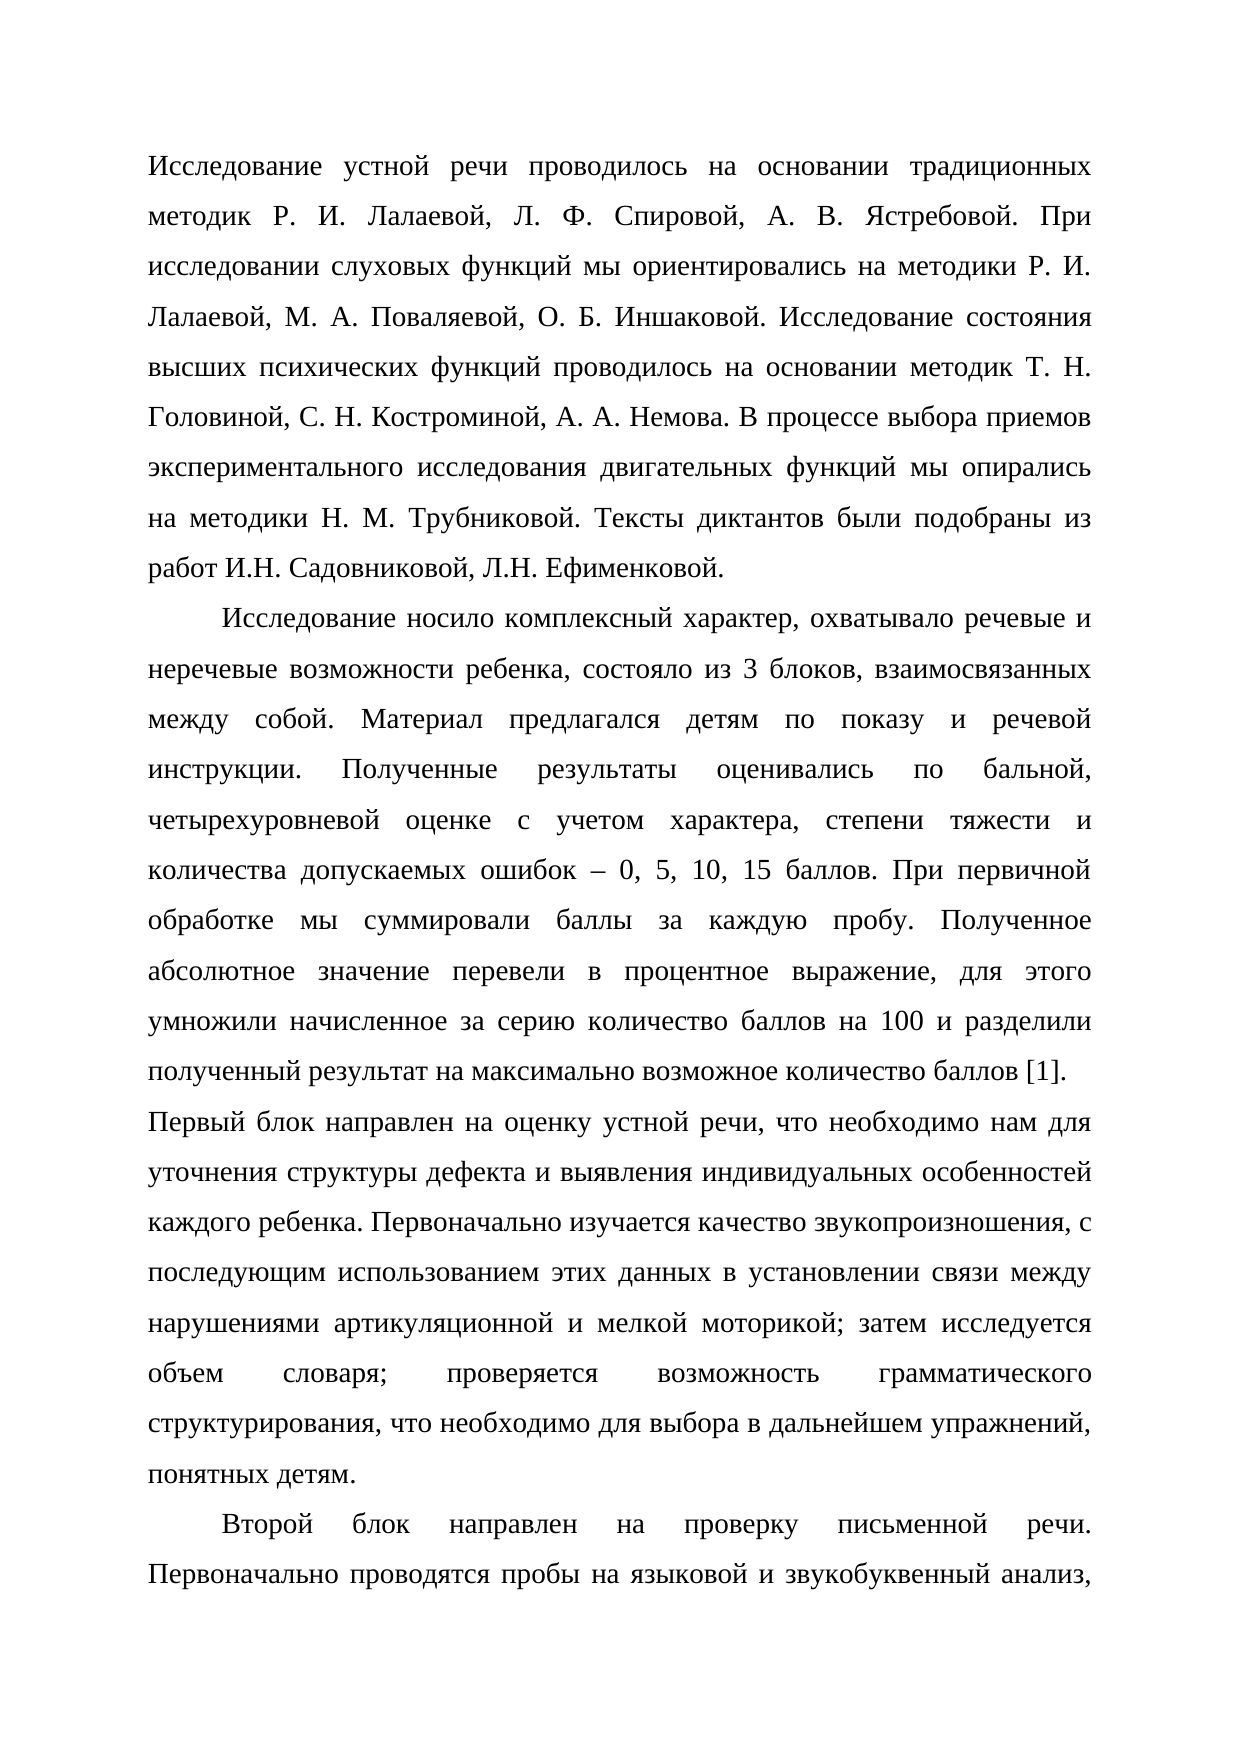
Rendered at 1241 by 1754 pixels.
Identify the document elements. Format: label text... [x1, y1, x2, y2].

text Первый блок направлен на оценку устной речи, что необходимо нам для уточнения структуры дефекта и выявления индивидуальных особенностей каждого ребенка. Первоначально изучается качество звукопроизношения, с последующим использованием этих данных в установлении связи между нарушениями артикуляционной и мелкой моторикой; затем исследуется объем словаря; проверяется возможность грамматического структурирования, что необходимо для выбора в дальнейшем упражнений, понятных детям. [148, 1104, 1092, 1489]
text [148, 1506, 1092, 1590]
text Исследование устной речи проводилось на основании традиционных методик Р. И. Лалаевой, Л. Ф. Спировой, А. В. Ястребовой. При исследовании слуховых функций мы ориентировались на методики Р. И. Лалаевой, М. А. Поваляевой, О. Б. Иншаковой. Исследование состояния высших психических функций проводилось на основании методик Т. Н. Головиной, С. Н. Костроминой, А. А. Немова. В процессе выбора приемов экспериментального исследования двигательных функций мы опирались на методики Н. М. Трубниковой. Тексты диктантов были подобраны из работ И.Н. Садовниковой, Л.Н. Ефименковой. [148, 148, 1092, 584]
text Исследование носило комплексный характер, охватывало речевые и неречевые возможности ребенка, состояло из 3 блоков, взаимосвязанных между собой. Материал предлагался детям по показу и речевой инструкции. Полученные результаты оценивались по бальной, четырехуровневой оценке с учетом характера, степени тяжести и количества допускаемых ошибок – 0, 5, 10, 15 баллов. При первичной обработке мы суммировали баллы за каждую пробу. Полученное абсолютное значение перевели в процентное выражение, для этого умножили начисленное за серию количество баллов на 100 и разделили полученный результат на максимально возможное количество баллов [1]. [148, 601, 1092, 1087]
